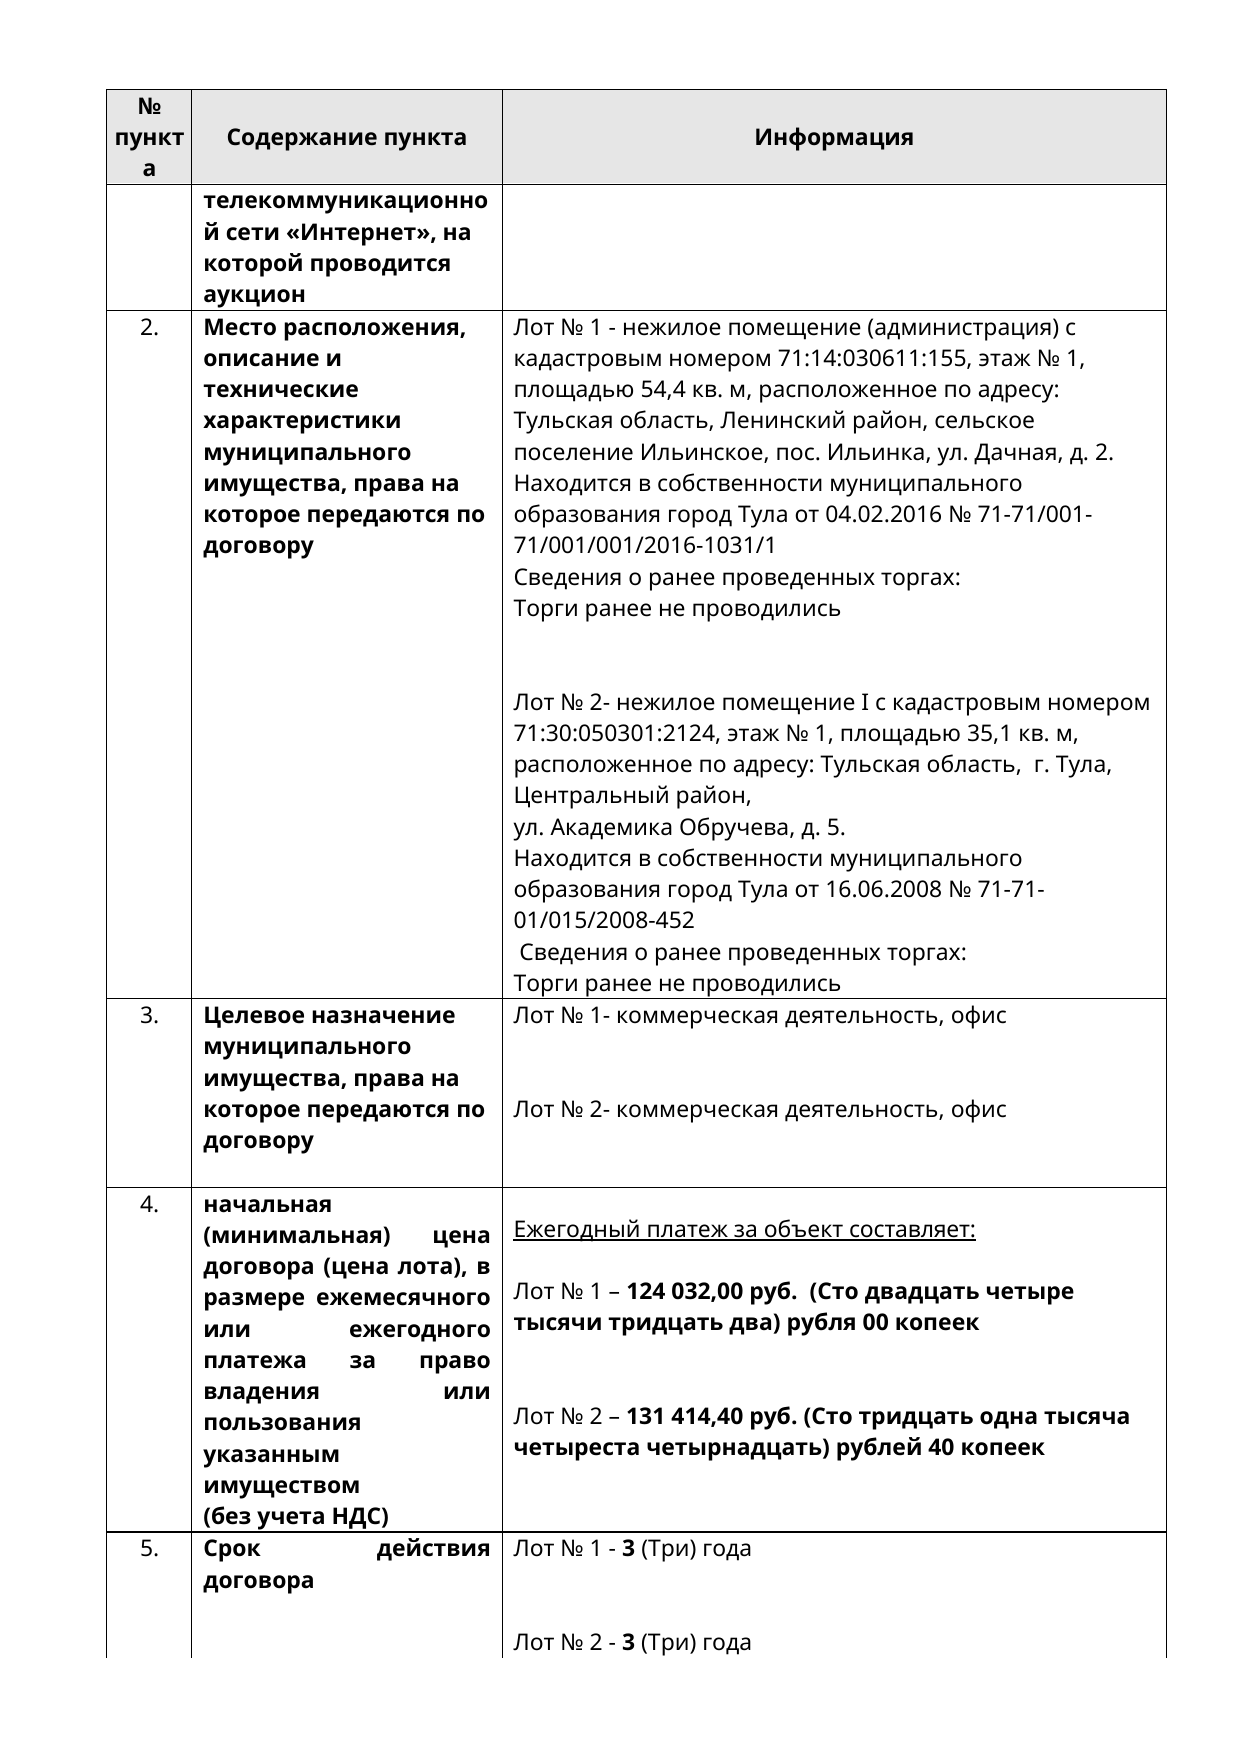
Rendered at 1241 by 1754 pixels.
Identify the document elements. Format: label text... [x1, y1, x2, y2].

table_header № пункта [107, 90, 191, 183]
table_header Информация [503, 90, 1166, 183]
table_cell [192, 185, 502, 309]
table_cell Лот № 1 - нежилое помещение (администрация) с кадастровым номером 71:14:030611:155, этаж № 1, площадью 54,4 кв. м, расположенное по адресу: Тульская область, Ленинский район, сельское поселение Ильинское, пос. Ильинка, ул. Дачная, д. 2. Находится в собственности муниципального образования город Тула от 04.02.2016 № 71-71/001-71/001/001/2016-1031/1 Сведения о ранее проведенных торгах: Торги ранее не проводились Лот № 2- нежилое помещение I с кадастровым номером 71:30:050301:2124, этаж № 1, площадью 35,1 кв. м, расположенное по адресу: Тульская область, г. Тула, Центральный район, ул. Академика Обручева, д. 5. Находится в собственности муниципального образования город Тула от 16.06.2008 № 71-71-01/015/2008-452 Сведения о ранее проведенных торгах: Торги ранее не проводились [503, 311, 1166, 998]
table_cell 3. [107, 999, 191, 1187]
table_cell 5. [107, 1533, 191, 1657]
table_cell начальная (минимальная) цена договора (цена лота), в размере ежемесячного или ежегодного платежа за право владения или пользования указанным имуществом (без учета НДС) [192, 1188, 502, 1531]
table_cell Срок действия договора [192, 1533, 502, 1657]
table_cell Место расположения, описание и технические характеристики муниципального имущества, права на которое передаются по договору [192, 311, 502, 998]
table_cell 4. [107, 1188, 191, 1531]
table_cell 2. [107, 311, 191, 998]
table_cell Ежегодный платеж за объект составляет: Лот № 1 – 124 032,00 руб. (Сто двадцать четыре тысячи тридцать два) рубля 00 копеек Лот № 2 – 131 414,40 руб. (Сто тридцать одна тысяча четыреста четырнадцать) рублей 40 копеек [503, 1188, 1166, 1531]
table_cell 1. [107, 185, 191, 309]
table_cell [503, 185, 1166, 309]
table_cell Целевое назначение муниципального имущества, права на которое передаются по договору [192, 999, 502, 1187]
table_header Содержание пункта [192, 90, 502, 183]
table_cell Лот № 1- коммерческая деятельность, офис Лот № 2- коммерческая деятельность, офис [503, 999, 1166, 1187]
